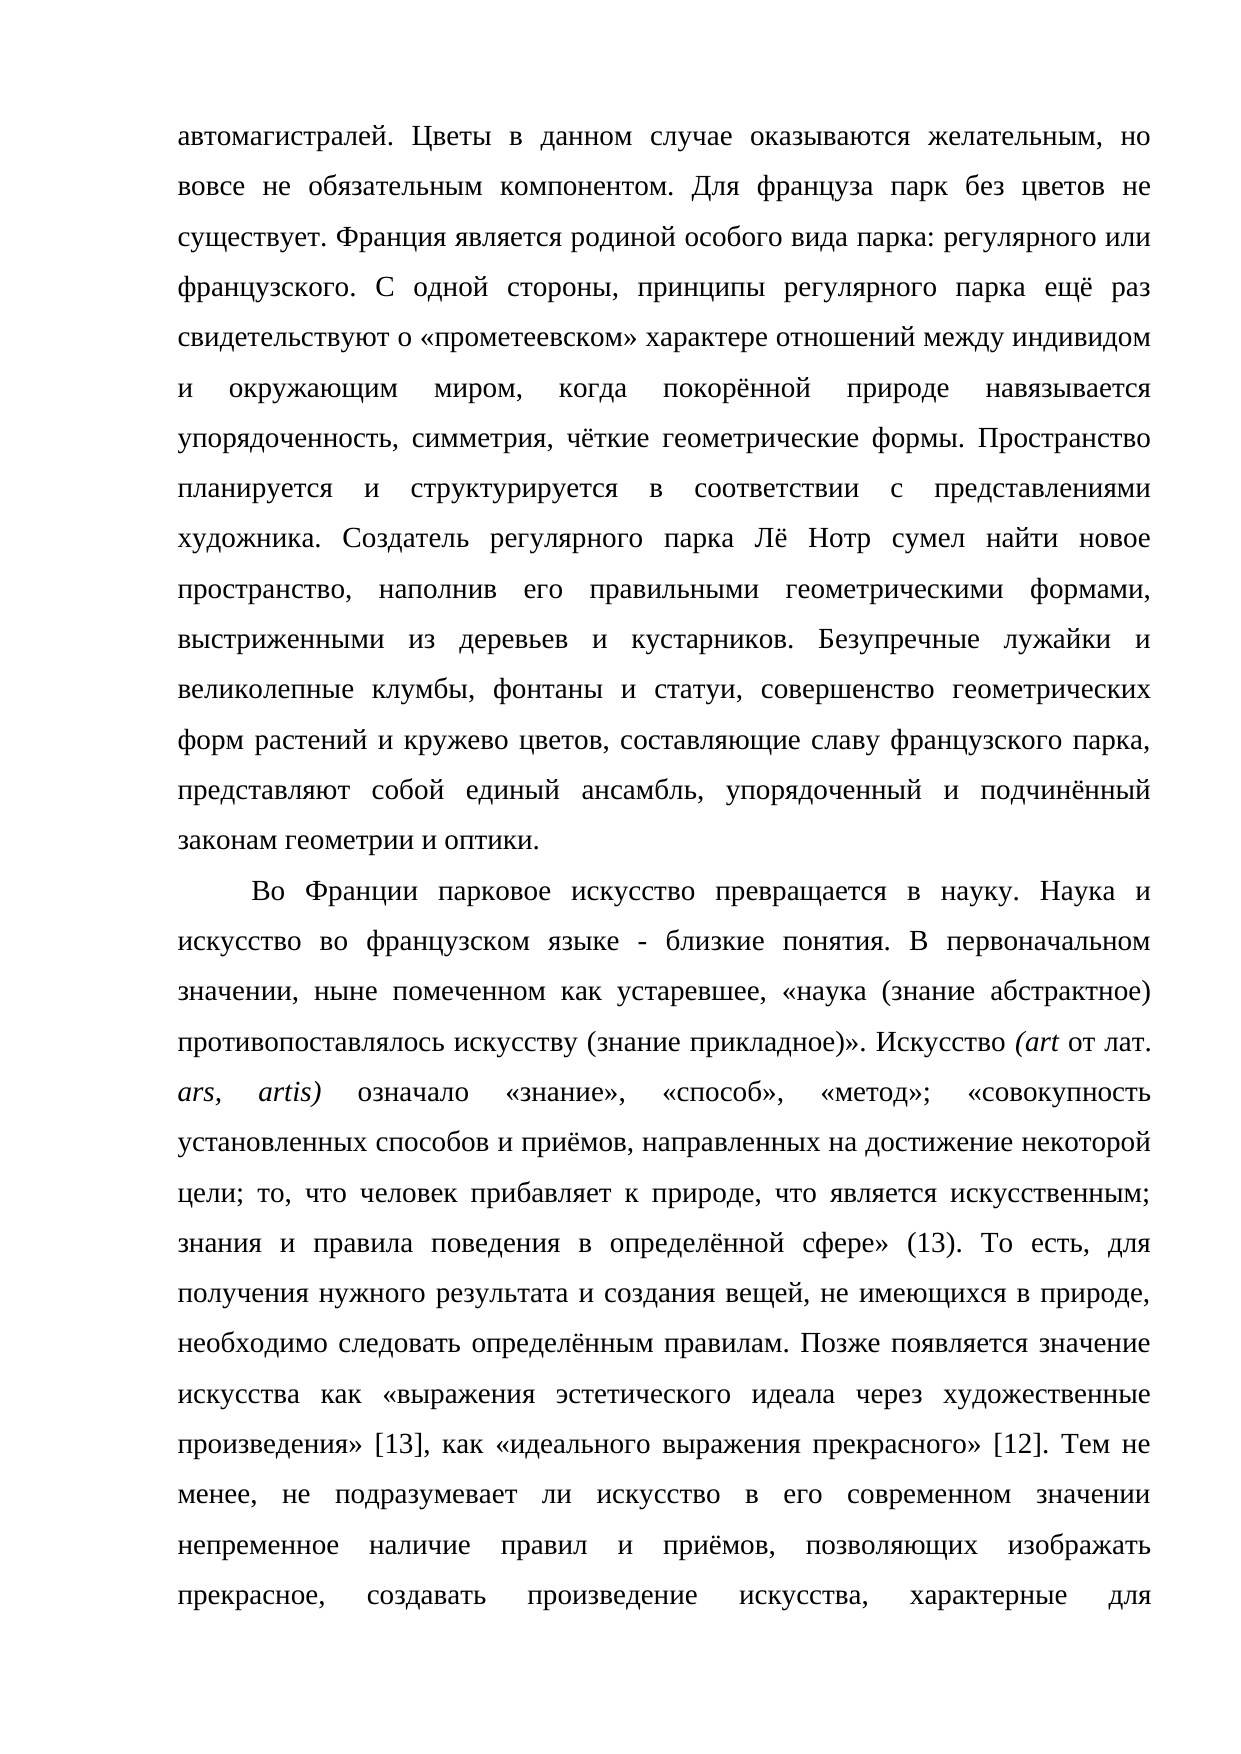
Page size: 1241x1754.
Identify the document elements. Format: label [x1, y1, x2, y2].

text [177, 118, 1152, 856]
text [177, 873, 1152, 1611]
